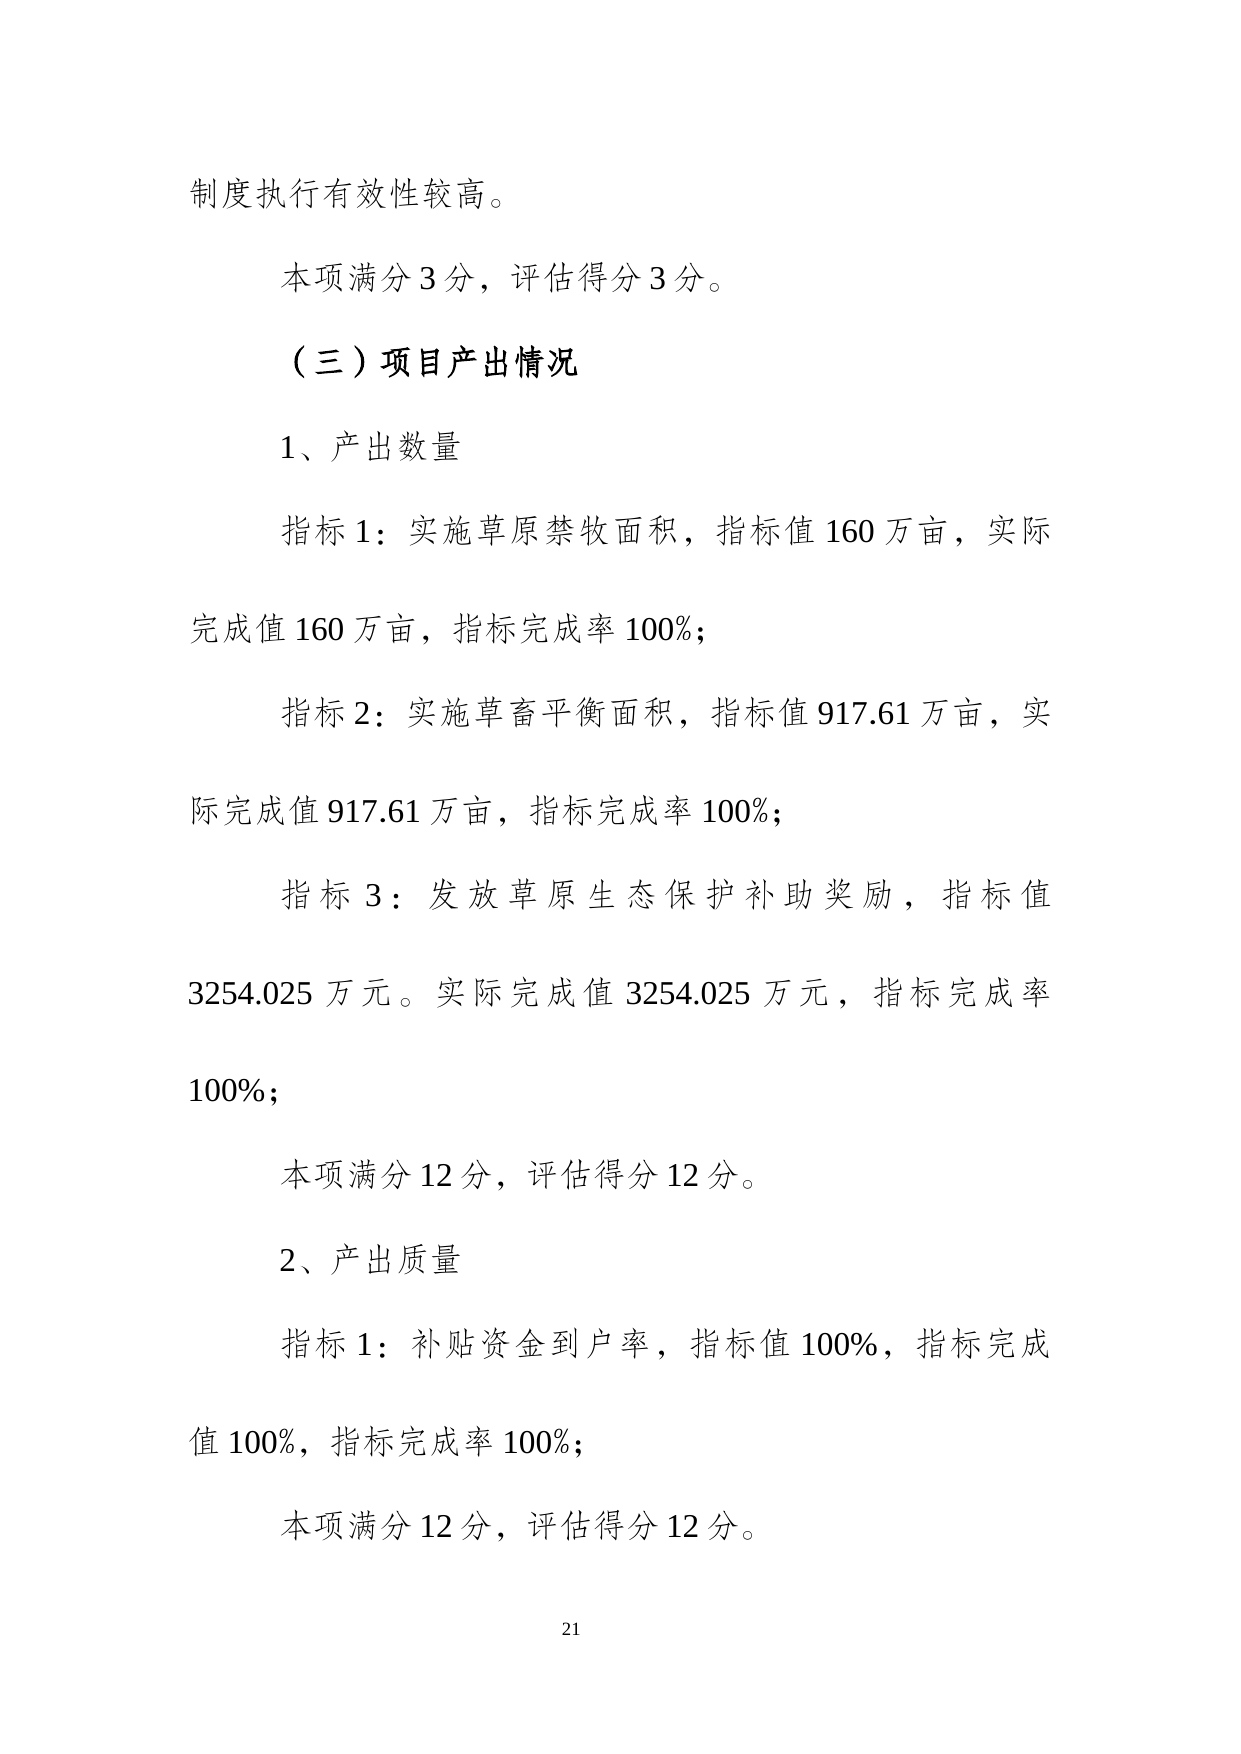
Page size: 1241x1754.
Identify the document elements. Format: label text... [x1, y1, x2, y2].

subtitle （三）项目产出情况 [187, 330, 1053, 395]
text 1、产出数量 [187, 414, 1053, 479]
text 本项满分12分，评估得分12分。 [187, 1142, 1053, 1207]
text 2、产出质量 [187, 1227, 1053, 1292]
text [187, 162, 1053, 227]
text 本项满分12分，评估得分12分。 [187, 1494, 1053, 1559]
text 指标2：实施草畜平衡面积，指标值917.61万亩，实际完成值917.61万亩，指标完成率100%； [187, 681, 1053, 843]
text 指标1：实施草原禁牧面积，指标值160万亩，实际完成值160万亩，指标完成率100%； [187, 499, 1053, 661]
text 本项满分3分，评估得分3分。 [187, 246, 1053, 311]
text 指标1：补贴资金到户率，指标值100%，指标完成值100%，指标完成率100%； [187, 1312, 1053, 1474]
subtitle 指标3：发放草原生态保护补助奖励，指标值3254.025万元。实际完成值3254.025万元，指标完成率100%； [187, 863, 1053, 1123]
